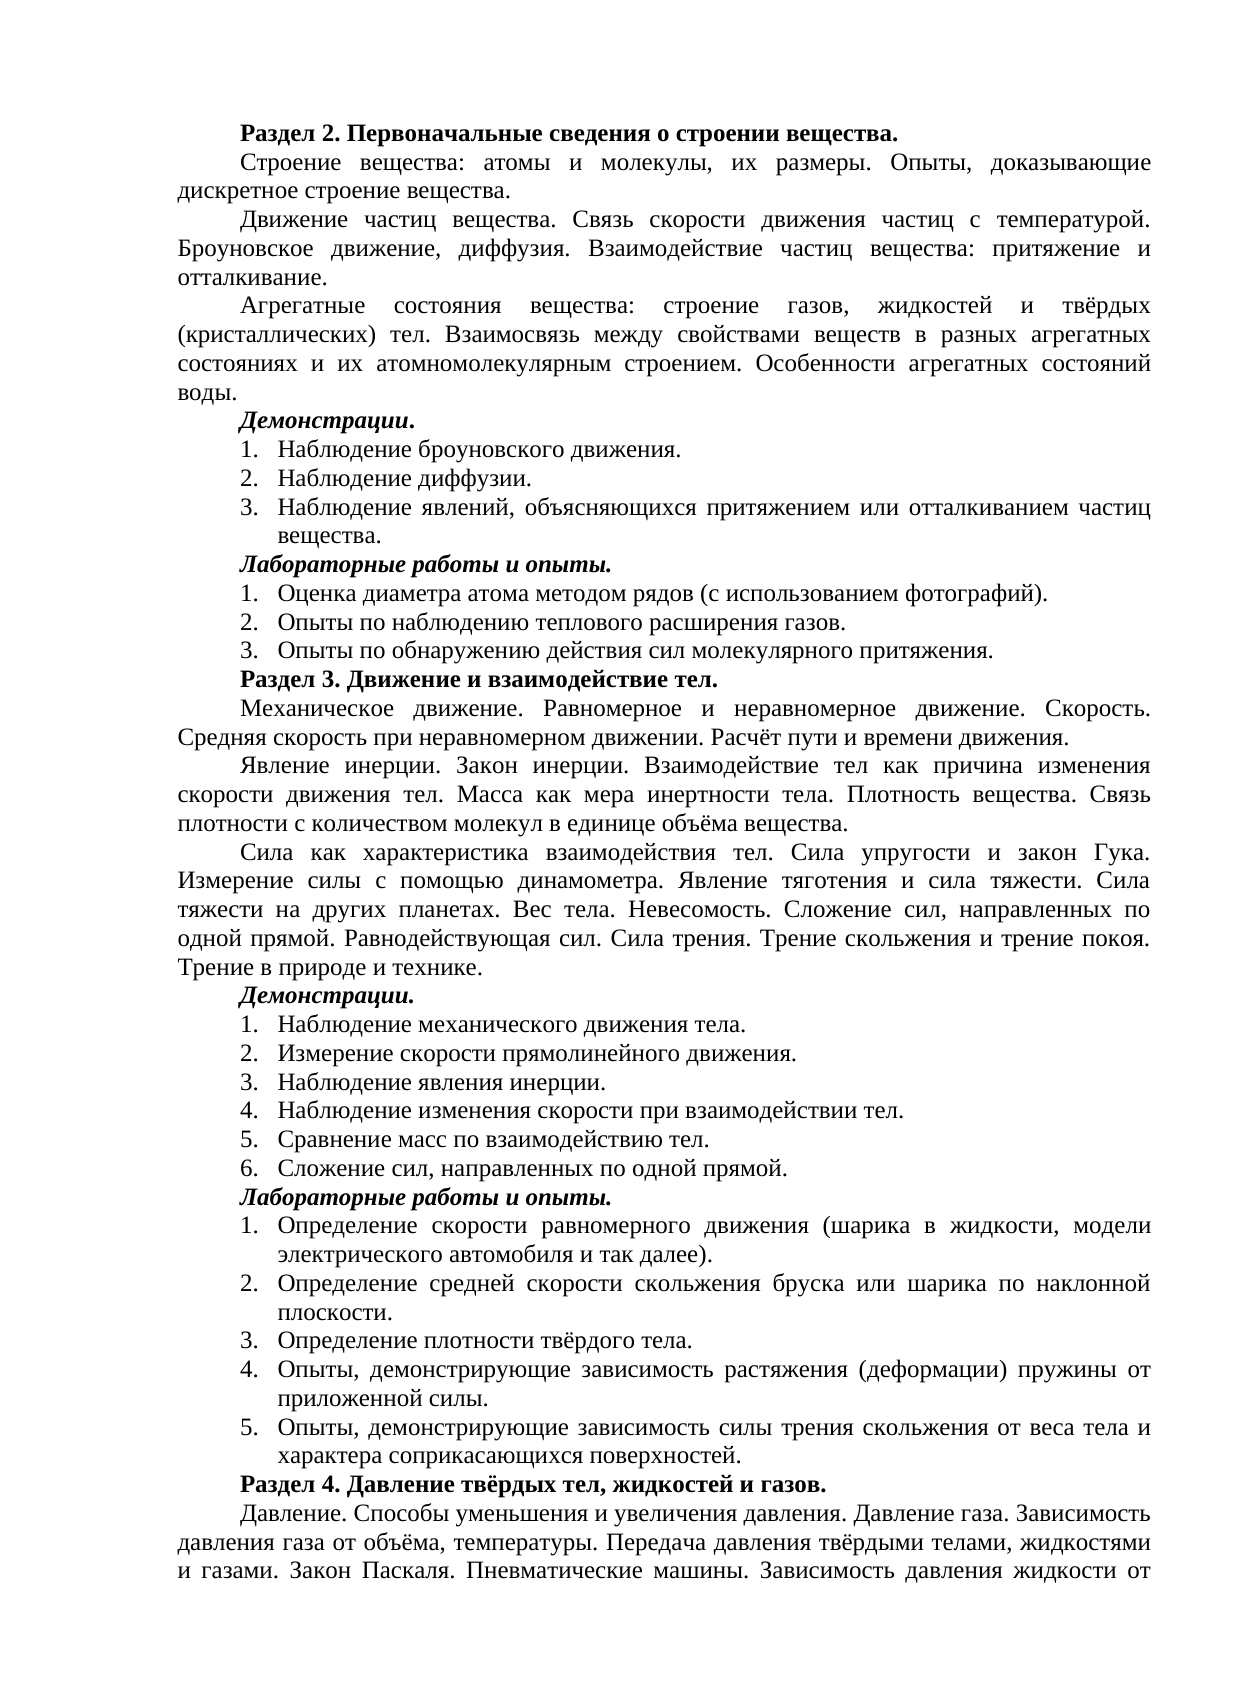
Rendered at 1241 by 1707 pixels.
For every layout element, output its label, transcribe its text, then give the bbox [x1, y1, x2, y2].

text Демонстрации. [177, 981, 1152, 1009]
text Агрегатные состояния вещества: строение газов, жидкостей и твёрдых (кристаллических) тел. Взаимосвязь между свойствами веществ в разных агрегатных состояниях и их атомномолекулярным строением. Особенности агрегатных состояний воды. [177, 291, 1152, 406]
list Наблюдение изменения скорости при взаимодействии тел. [240, 1096, 1152, 1124]
list Наблюдение явления инерции. [240, 1067, 1152, 1096]
text Механическое движение. Равномерное и неравномерное движение. Скорость. Средняя скорость при неравномерном движении. Расчёт пути и времени движения. [177, 693, 1152, 751]
text Строение вещества: атомы и молекулы, их размеры. Опыты, доказывающие дискретное строение вещества. [177, 147, 1152, 204]
list Определение скорости равномерного движения (шарика в жидкости, модели электрического автомобиля и так далее). [240, 1211, 1152, 1268]
list Определение плотности твёрдого тела. [240, 1326, 1152, 1354]
list Наблюдение диффузии. [240, 463, 1152, 492]
text Лабораторные работы и опыты. [177, 549, 1152, 578]
text Раздел 2. Первоначальные сведения о строении вещества. [177, 118, 1152, 147]
list Опыты, демонстрирующие зависимость растяжения (деформации) пружины от приложенной силы. [240, 1354, 1152, 1412]
list Определение средней скорости скольжения бруска или шарика по наклонной плоскости. [240, 1268, 1152, 1326]
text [177, 1498, 1152, 1584]
list Сложение сил, направленных по одной прямой. [240, 1153, 1152, 1182]
list Опыты, демонстрирующие зависимость силы трения скольжения от веса тела и характера соприкасающихся поверхностей. [240, 1412, 1152, 1469]
text Демонстрации. [177, 406, 1152, 434]
text Лабораторные работы и опыты. [177, 1182, 1152, 1211]
text Раздел 3. Движение и взаимодействие тел. [177, 664, 1152, 693]
list Наблюдение механического движения тела. [240, 1009, 1152, 1038]
list Наблюдение явлений, объясняющихся притяжением или отталкиванием частиц вещества. [240, 492, 1152, 549]
list Сравнение масс по взаимодействию тел. [240, 1124, 1152, 1153]
text Движение частиц вещества. Связь скорости движения частиц с температурой. Броуновское движение, диффузия. Взаимодействие частиц вещества: притяжение и отталкивание. [177, 204, 1152, 291]
list Наблюдение броуновского движения. [240, 434, 1152, 463]
text Раздел 4. Давление твёрдых тел, жидкостей и газов. [177, 1469, 1152, 1498]
list Опыты по обнаружению действия сил молекулярного притяжения. [240, 636, 1152, 664]
list Измерение скорости прямолинейного движения. [240, 1038, 1152, 1067]
text Сила как характеристика взаимодействия тел. Сила упругости и закон Гука. Измерение силы с помощью динамометра. Явление тяготения и сила тяжести. Сила тяжести на других планетах. Вес тела. Невесомость. Сложение сил, направленных по одной прямой. Равнодействующая сил. Сила трения. Трение скольжения и трение покоя. Трение в природе и технике. [177, 837, 1152, 981]
list Опыты по наблюдению теплового расширения газов. [240, 607, 1152, 636]
list Оценка диаметра атома методом рядов (с использованием фотографий). [240, 578, 1152, 607]
text Явление инерции. Закон инерции. Взаимодействие тел как причина изменения скорости движения тел. Масса как мера инертности тела. Плотность вещества. Связь плотности с количеством молекул в единице объёма вещества. [177, 751, 1152, 837]
